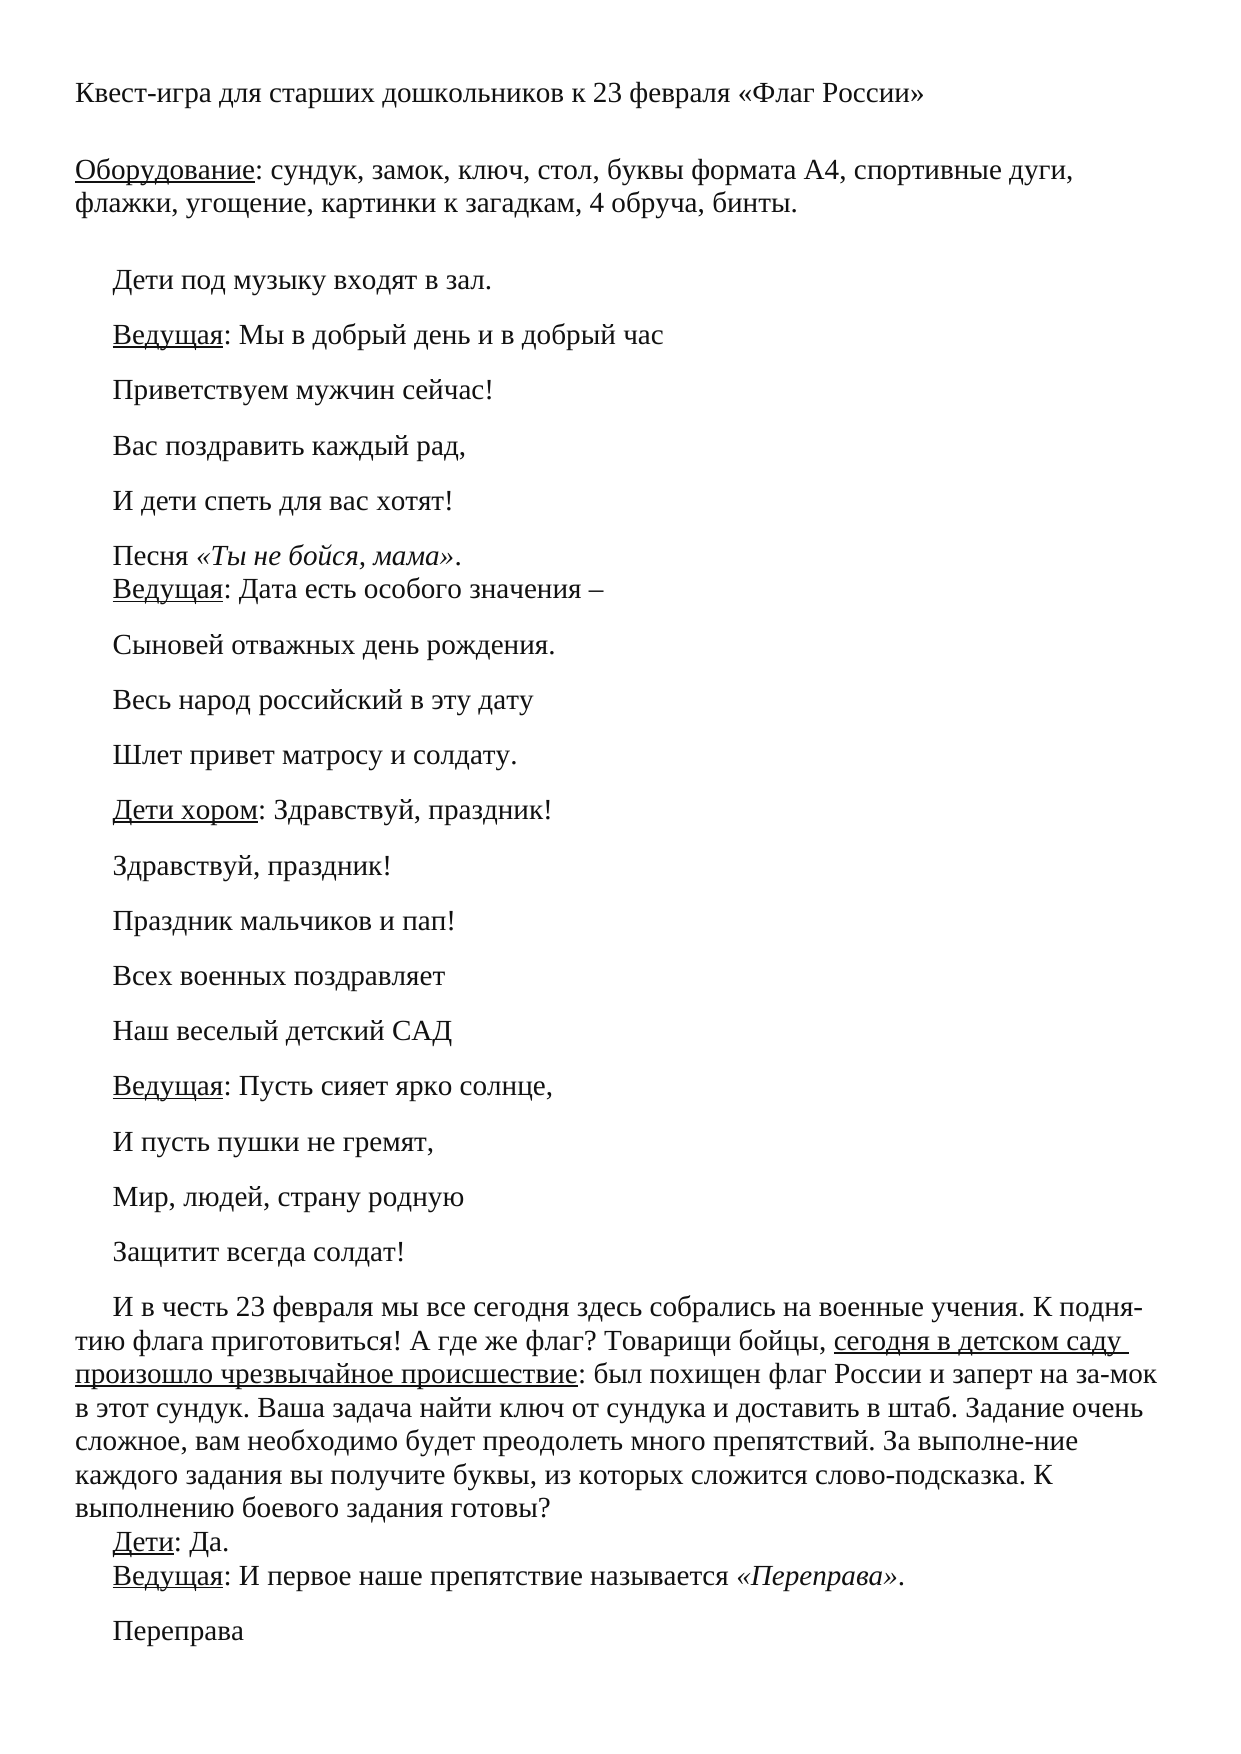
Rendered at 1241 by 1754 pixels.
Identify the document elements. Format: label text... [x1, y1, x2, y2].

text Праздник мальчиков и пап! [75, 903, 1165, 936]
text Сыновей отважных день рождения. [75, 627, 1165, 660]
text Мир, людей, страну родную [75, 1179, 1165, 1212]
text Дети: Да. [75, 1524, 1165, 1558]
text Ведущая: И первое наше препятствие называется «Переправа». [75, 1558, 1165, 1591]
text Переправа [75, 1613, 1165, 1646]
text Приветствуем мужчин сейчас! [75, 372, 1165, 406]
text Весь народ российский в эту дату [75, 682, 1165, 716]
text Всех военных поздравляет [75, 958, 1165, 992]
text Песня «Ты не бойся, мама». [75, 538, 1165, 572]
text И дети спеть для вас хотят! [75, 483, 1165, 516]
text Дети под музыку входят в зал. [75, 262, 1165, 296]
text И пусть пушки не гремят, [75, 1124, 1165, 1157]
text И в честь 23 февраля мы все сегодня здесь собрались на военные учения. К подня-тию флага приготовиться! А где же флаг? Товарищи бойцы, сегодня в детском саду произошло чрезвычайное происшествие: был похищен флаг России и заперт на за-мок в этот сундук. Ваша задача найти ключ от сундука и доставить в штаб. Задание очень сложное, вам необходимо будет преодолеть много препятствий. За выполне-ние каждого задания вы получите буквы, из которых сложится слово-подсказка. К выполнению боевого задания готовы? [75, 1289, 1165, 1524]
text Защитит всегда солдат! [75, 1234, 1165, 1268]
text Шлет привет матросу и солдату. [75, 737, 1165, 771]
text Оборудование: сундук, замок, ключ, стол, буквы формата А4, спортивные дуги, флажки, угощение, картинки к загадкам, 4 обруча, бинты. [75, 152, 1165, 219]
text Здравствуй, праздник! [75, 848, 1165, 881]
text Ведущая: Мы в добрый день и в добрый час [75, 317, 1165, 351]
text Квест-игра для старших дошкольников к 23 февраля «Флаг России» [75, 75, 1165, 108]
text Ведущая: Дата есть особого значения – [75, 572, 1165, 605]
text Наш веселый детский САД [75, 1013, 1165, 1047]
text Вас поздравить каждый рад, [75, 428, 1165, 461]
text Ведущая: Пусть сияет ярко солнце, [75, 1068, 1165, 1102]
text Дети хором: Здравствуй, праздник! [75, 792, 1165, 826]
